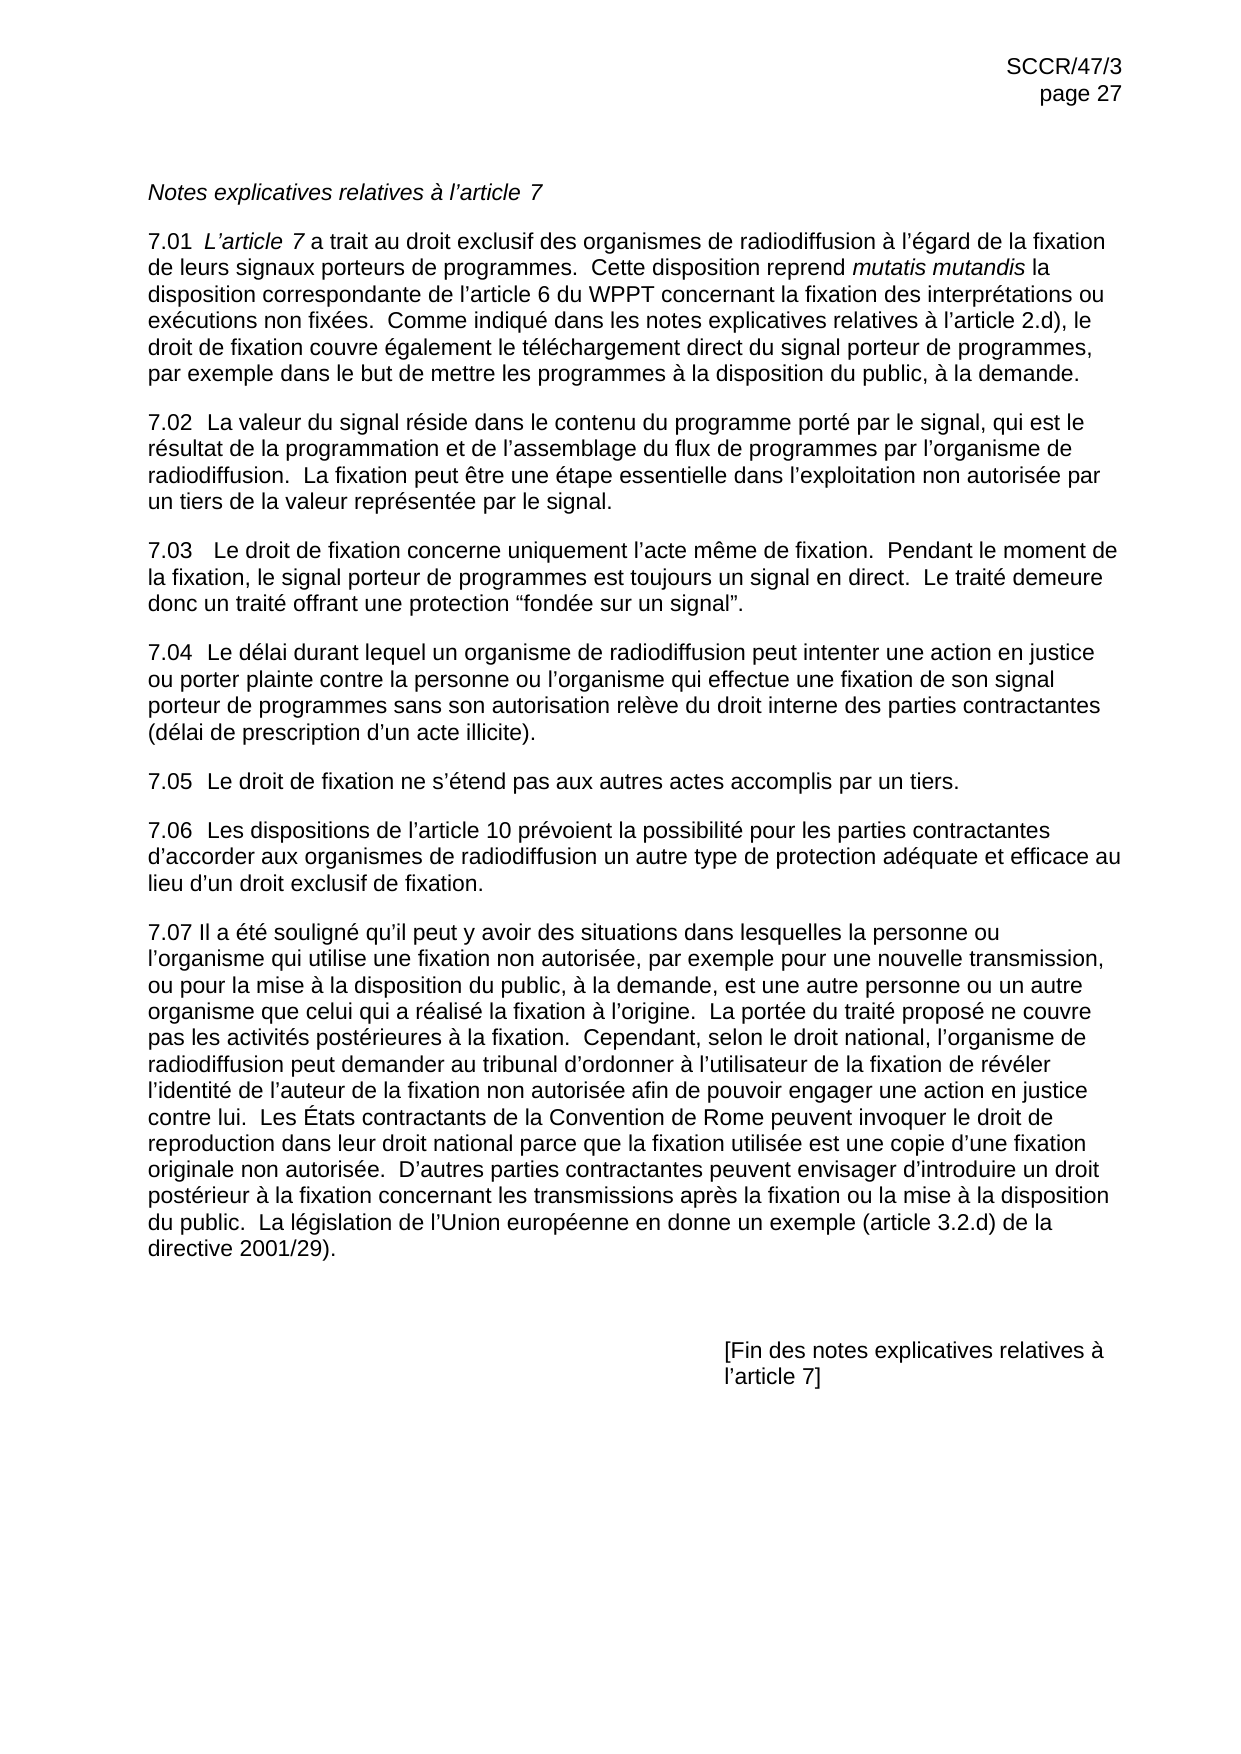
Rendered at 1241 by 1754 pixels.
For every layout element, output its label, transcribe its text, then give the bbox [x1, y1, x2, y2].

text 7.06 Les dispositions de l’article 10 prévoient la possibilité pour les parties contractantes d’accorder aux organismes de radiodiffusion un autre type de protection adéquate et efficace au lieu d’un droit exclusif de fixation. [148, 817, 1122, 896]
subtitle Notes explicatives relatives à l’article 7 [148, 179, 1122, 205]
text 7.03 Le droit de fixation concerne uniquement l’acte même de fixation. Pendant le moment de la fixation, le signal porteur de programmes est toujours un signal en direct. Le traité demeure donc un traité offrant une protection “fondée sur un signal”. [148, 537, 1122, 616]
text 7.05 Le droit de fixation ne s’étend pas aux autres actes accomplis par un tiers. [148, 768, 1122, 794]
text 7.01 L’article 7 a trait au droit exclusif des organismes de radiodiffusion à l’égard de la fixation de leurs signaux porteurs de programmes. Cette disposition reprend mutatis mutandis la disposition correspondante de l’article 6 du WPPT concernant la fixation des interprétations ou exécutions non fixées. Comme indiqué dans les notes explicatives relatives à l’article 2.d), le droit de fixation couvre également le téléchargement direct du signal porteur de programmes, par exemple dans le but de mettre les programmes à la disposition du public, à la demande. [148, 228, 1122, 386]
text 7.02 La valeur du signal réside dans le contenu du programme porté par le signal, qui est le résultat de la programmation et de l’assemblage du flux de programmes par l’organisme de radiodiffusion. La fixation peut être une étape essentielle dans l’exploitation non autorisée par un tiers de la valeur représentée par le signal. [148, 409, 1122, 514]
text 7.07 Il a été souligné qu’il peut y avoir des situations dans lesquelles la personne ou l’organisme qui utilise une fixation non autorisée, par exemple pour une nouvelle transmission, ou pour la mise à la disposition du public, à la demande, est une autre personne ou un autre organisme que celui qui a réalisé la fixation à l’origine. La portée du traité proposé ne couvre pas les activités postérieures à la fixation. Cependant, selon le droit national, l’organisme de radiodiffusion peut demander au tribunal d’ordonner à l’utilisateur de la fixation de révéler l’identité de l’auteur de la fixation non autorisée afin de pouvoir engager une action en justice contre lui. Les États contractants de la Convention de Rome peuvent invoquer le droit de reproduction dans leur droit national parce que la fixation utilisée est une copie d’une fixation originale non autorisée. D’autres parties contractantes peuvent envisager d’introduire un droit postérieur à la fixation concernant les transmissions après la fixation ou la mise à la disposition du public. La législation de l’Union européenne en donne un exemple (article 3.2.d) de la directive 2001/29). [148, 919, 1122, 1262]
text [Fin des notes explicatives relatives à l’article 7] [724, 1337, 1122, 1389]
text 7.04 Le délai durant lequel un organisme de radiodiffusion peut intenter une action en justice ou porter plainte contre la personne ou l’organisme qui effectue une fixation de son signal porteur de programmes sans son autorisation relève du droit interne des parties contractantes (délai de prescription d’un acte illicite). [148, 639, 1122, 745]
